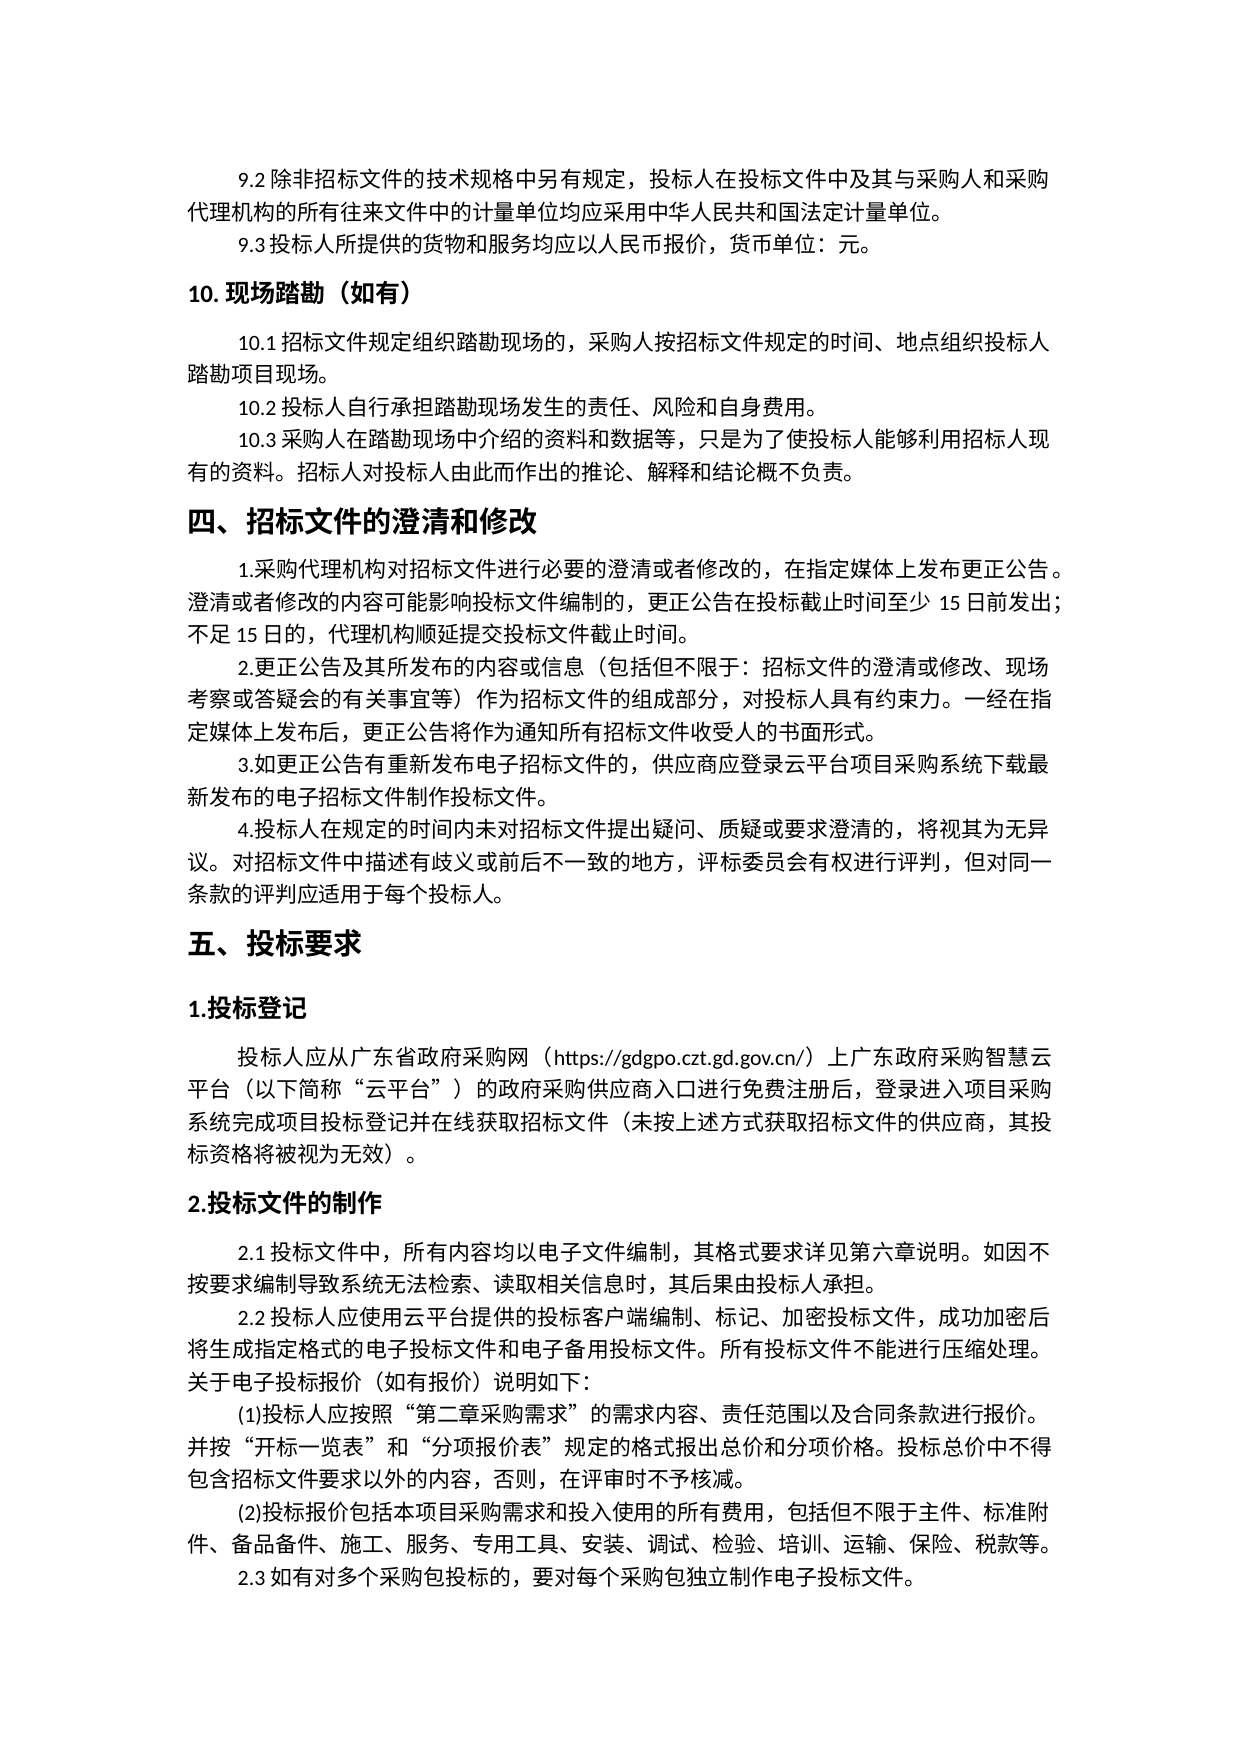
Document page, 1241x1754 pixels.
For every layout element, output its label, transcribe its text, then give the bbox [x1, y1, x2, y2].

text 1.投标登记 [187, 974, 1053, 1039]
text 五、投标要求 [187, 909, 1053, 974]
text 10.3采购人在踏勘现场中介绍的资料和数据等，只是为了使投标人能够利用招标人现有的资料。招标人对投标人由此而作出的推论、解释和结论概不负责。 [187, 422, 1053, 487]
text 投标人应从广东省政府采购网（https://gdgpo.czt.gd.gov.cn/）上广东政府采购智慧云平台（以下简称“云平台”）的政府采购供应商入口进行免费注册后，登录进入项目采购系统完成项目投标登记并在线获取招标文件（未按上述方式获取招标文件的供应商，其投标资格将被视为无效）。 [187, 1039, 1053, 1169]
text 1.采购代理机构对招标文件进行必要的澄清或者修改的，在指定媒体上发布更正公告。澄清或者修改的内容可能影响投标文件编制的，更正公告在投标截止时间至少15日前发出；不足15日的，代理机构顺延提交投标文件截止时间。 [187, 552, 1053, 649]
text 2.更正公告及其所发布的内容或信息（包括但不限于：招标文件的澄清或修改、现场考察或答疑会的有关事宜等）作为招标文件的组成部分，对投标人具有约束力。一经在指定媒体上发布后，更正公告将作为通知所有招标文件收受人的书面形式。 [187, 649, 1053, 747]
text 2.投标文件的制作 [187, 1169, 1053, 1234]
text 10.2投标人自行承担踏勘现场发生的责任、风险和自身费用。 [187, 389, 1053, 422]
text 2.3 如有对多个采购包投标的，要对每个采购包独立制作电子投标文件。 [187, 1559, 1053, 1592]
text 3.如更正公告有重新发布电子招标文件的，供应商应登录云平台项目采购系统下载最新发布的电子招标文件制作投标文件。 [187, 747, 1053, 812]
text 四、招标文件的澄清和修改 [187, 487, 1053, 552]
text 9.3投标人所提供的货物和服务均应以人民币报价，货币单位：元。 [187, 227, 1053, 259]
text (1)投标人应按照“第二章采购需求”的需求内容、责任范围以及合同条款进行报价。并按“开标一览表”和“分项报价表”规定的格式报出总价和分项价格。投标总价中不得包含招标文件要求以外的内容，否则，在评审时不予核减。 [187, 1397, 1053, 1494]
text (2)投标报价包括本项目采购需求和投入使用的所有费用，包括但不限于主件、标准附件、备品备件、施工、服务、专用工具、安装、调试、检验、培训、运输、保险、税款等。 [187, 1494, 1053, 1559]
text 2.1投标文件中，所有内容均以电子文件编制，其格式要求详见第六章说明。如因不按要求编制导致系统无法检索、读取相关信息时，其后果由投标人承担。 [187, 1234, 1053, 1299]
text 2.2投标人应使用云平台提供的投标客户端编制、标记、加密投标文件，成功加密后将生成指定格式的电子投标文件和电子备用投标文件。所有投标文件不能进行压缩处理。关于电子投标报价（如有报价）说明如下： [187, 1299, 1053, 1397]
text 10. 现场踏勘（如有） [187, 259, 1053, 324]
text 10.1招标文件规定组织踏勘现场的，采购人按招标文件规定的时间、地点组织投标人踏勘项目现场。 [187, 324, 1053, 389]
text 9.2除非招标文件的技术规格中另有规定，投标人在投标文件中及其与采购人和采购代理机构的所有往来文件中的计量单位均应采用中华人民共和国法定计量单位。 [187, 162, 1053, 227]
text 4.投标人在规定的时间内未对招标文件提出疑问、质疑或要求澄清的，将视其为无异议。对招标文件中描述有歧义或前后不一致的地方，评标委员会有权进行评判，但对同一条款的评判应适用于每个投标人。 [187, 812, 1053, 909]
